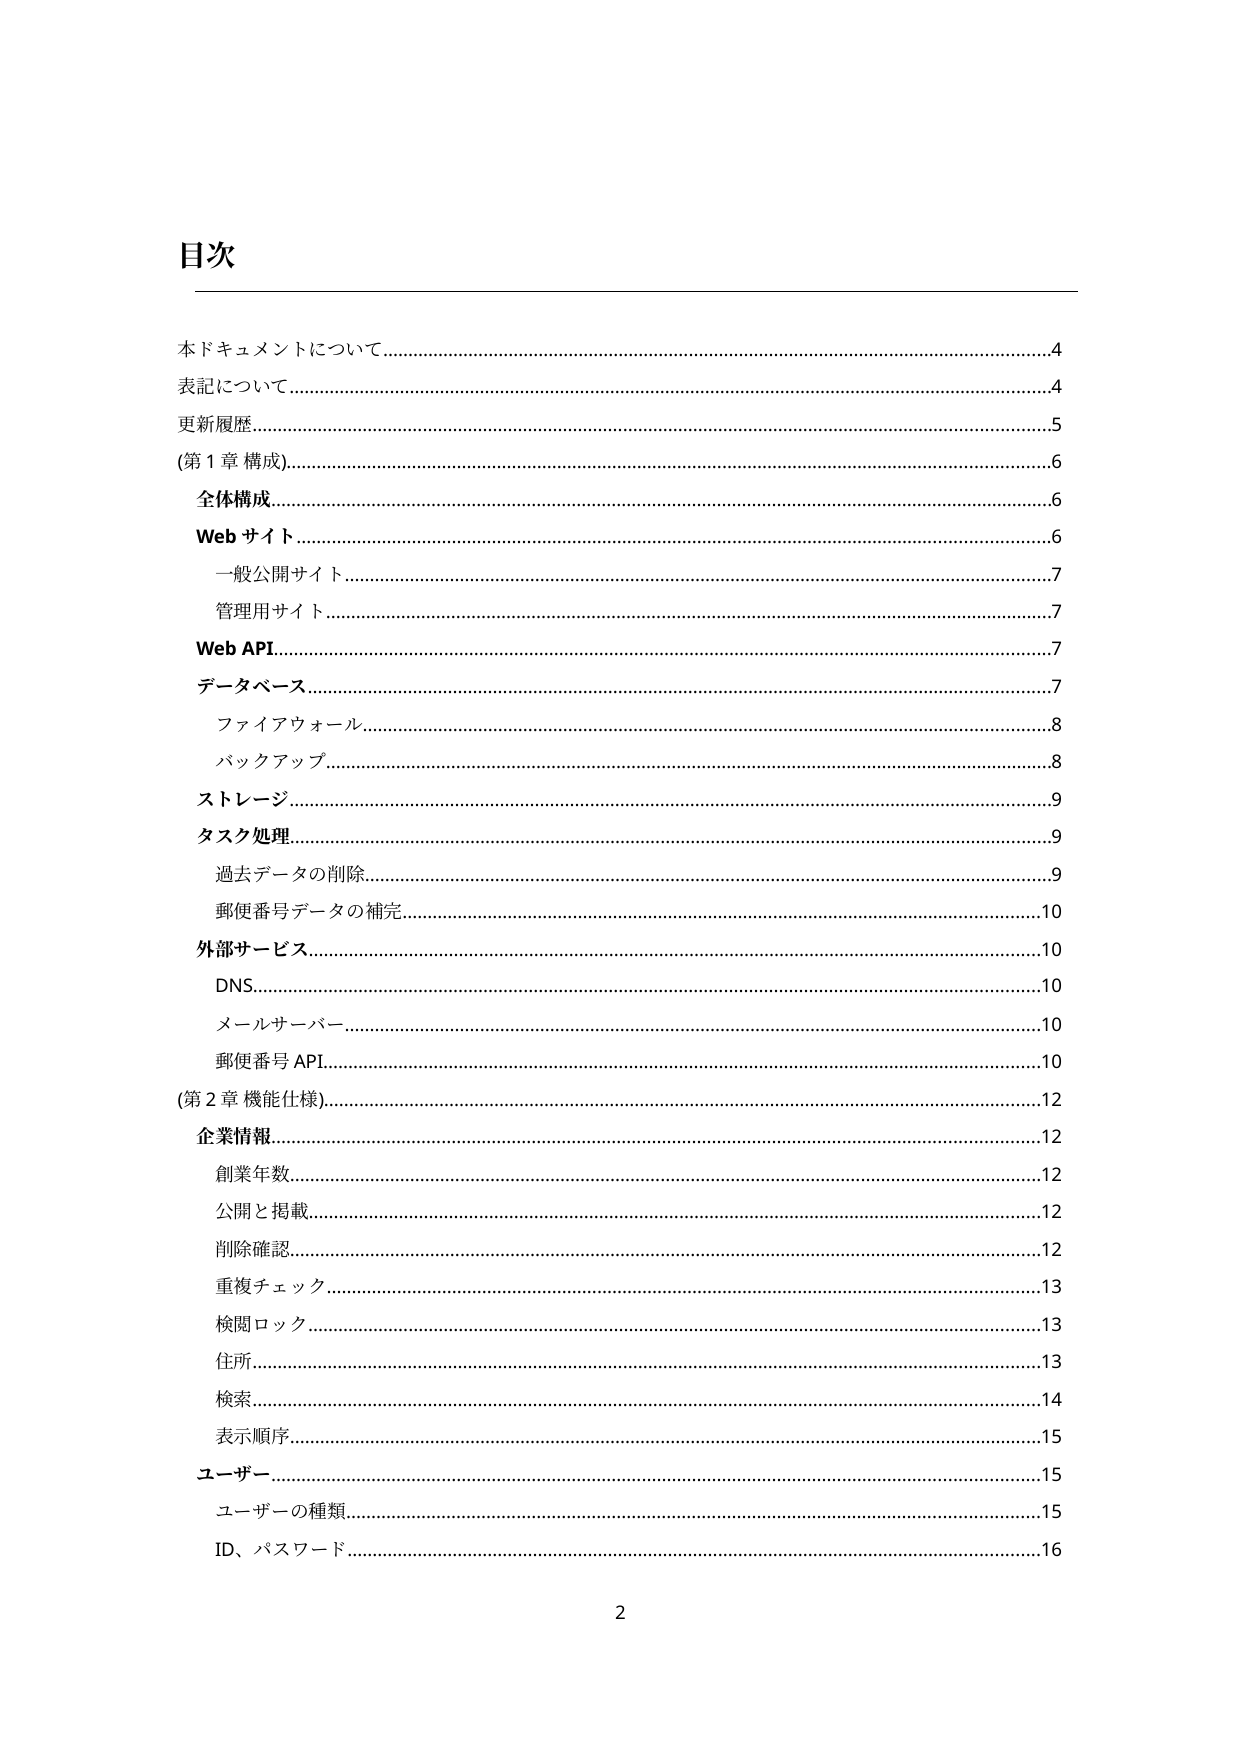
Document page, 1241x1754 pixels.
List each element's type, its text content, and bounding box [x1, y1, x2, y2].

text 重複チェック 13 [215, 1267, 1063, 1304]
text 目次 [177, 217, 1063, 292]
text 公開と掲載 12 [215, 1192, 1063, 1229]
text 表記について 4 [177, 367, 1063, 404]
text 本ドキュメントについて 4 [177, 329, 1063, 367]
text 更新履歴 5 [177, 404, 1063, 442]
text 表示順序 15 [215, 1417, 1063, 1454]
text 全体構成 6 [196, 479, 1063, 517]
text バックアップ 8 [215, 742, 1063, 779]
text 企業情報 12 [196, 1117, 1063, 1154]
text ID、パスワード 16 [215, 1529, 1063, 1567]
text 創業年数 12 [215, 1154, 1063, 1192]
text ストレージ 9 [196, 779, 1063, 817]
text 住所 13 [215, 1342, 1063, 1379]
text タスク処理 9 [196, 817, 1063, 854]
text (第1章 構成) 6 [177, 442, 1063, 479]
text 郵便番号API 10 [215, 1042, 1063, 1079]
text メールサーバー 10 [215, 1004, 1063, 1042]
text 削除確認 12 [215, 1229, 1063, 1267]
text 外部サービス 10 [196, 929, 1063, 967]
text Web サイト 6 [196, 517, 1063, 554]
text ユーザーの種類 15 [215, 1492, 1063, 1529]
text 郵便番号データの補完 10 [215, 892, 1063, 929]
text 過去データの削除 9 [215, 854, 1063, 892]
text (第2章 機能仕様) 12 [177, 1079, 1063, 1117]
text ユーザー 15 [196, 1454, 1063, 1492]
text データベース 7 [196, 667, 1063, 704]
text 検索 14 [215, 1379, 1063, 1417]
text ファイアウォール 8 [215, 704, 1063, 742]
text 検閲ロック 13 [215, 1304, 1063, 1342]
text 一般公開サイト 7 [215, 554, 1063, 592]
text 管理用サイト 7 [215, 592, 1063, 629]
text Web API 7 [196, 629, 1063, 667]
text DNS 10 [215, 967, 1063, 1004]
